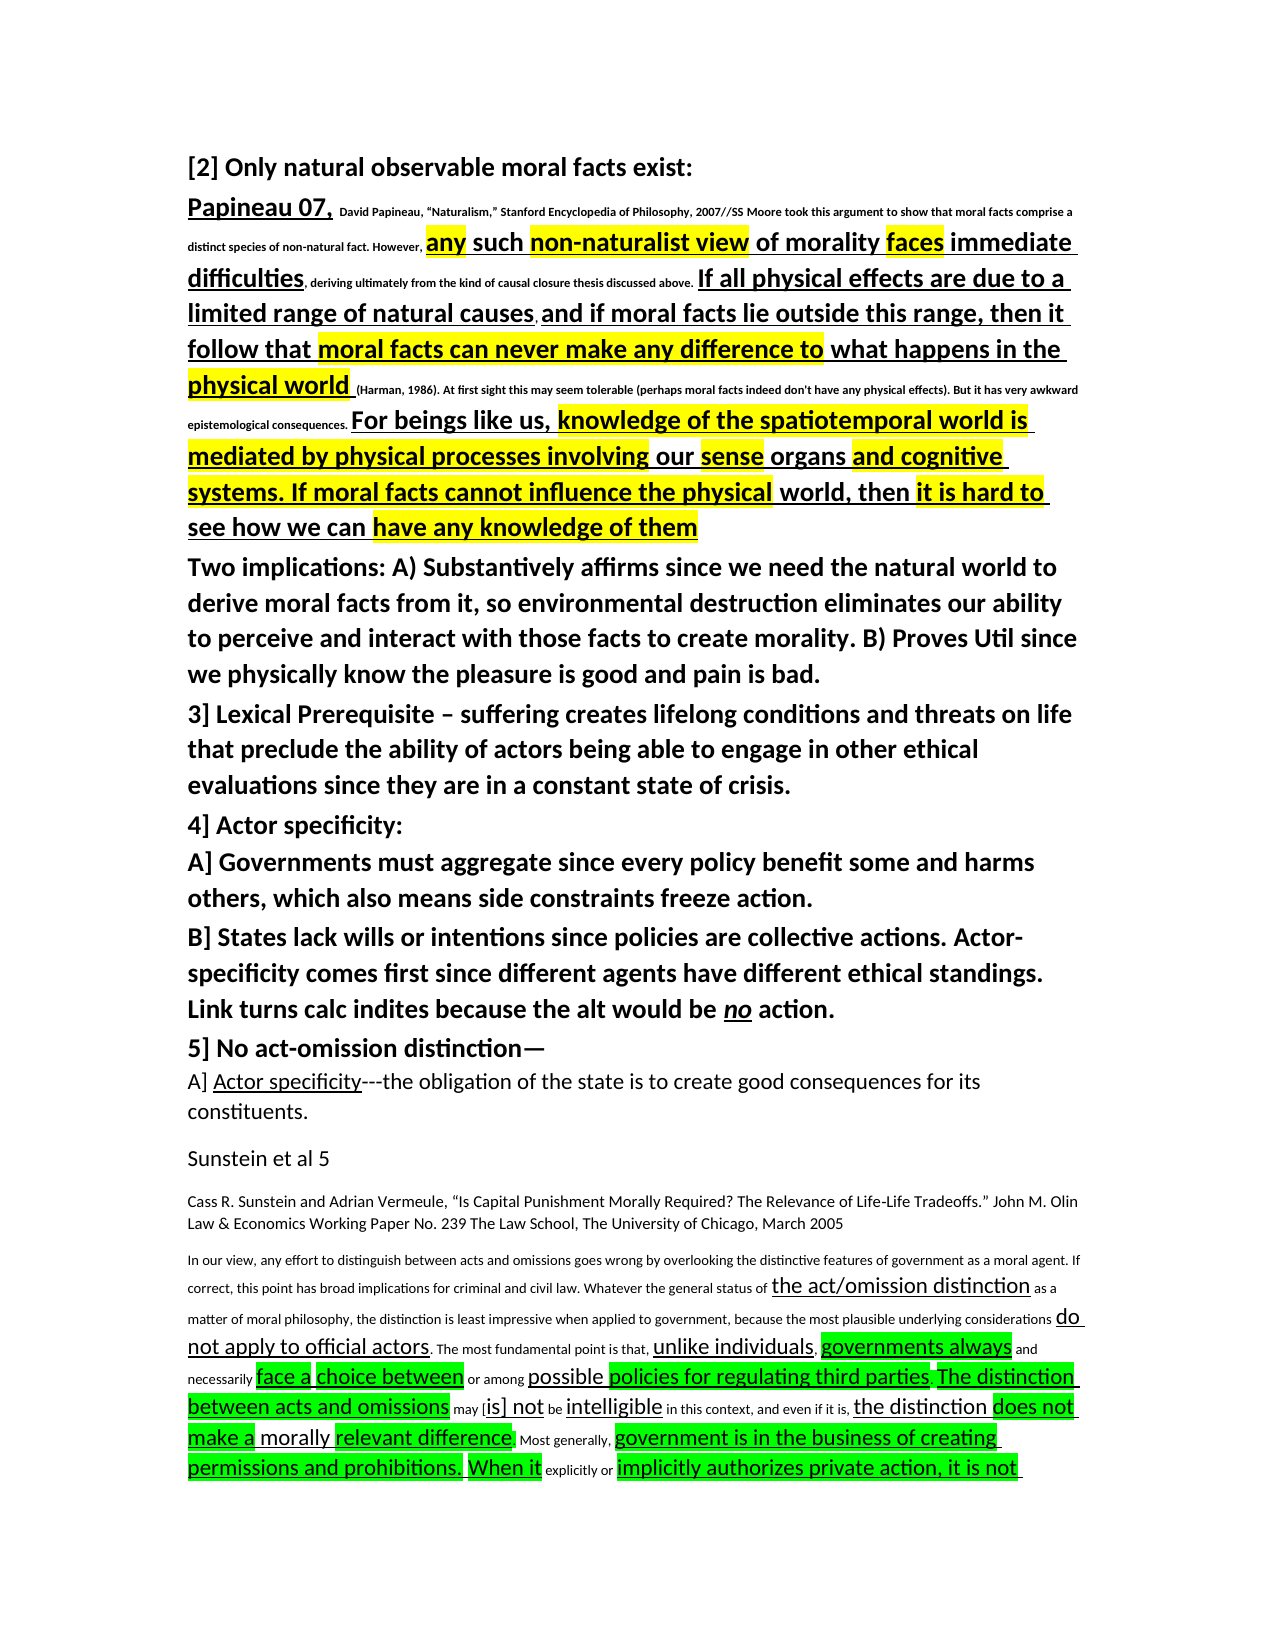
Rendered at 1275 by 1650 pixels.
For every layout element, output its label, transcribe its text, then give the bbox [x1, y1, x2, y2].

subtitle 3] Lexical Prerequisite – suffering creates lifelong conditions and threats on life that preclude the ability of actors being able to engage in other ethical evaluations since they are in a constant state of crisis. [187, 697, 1087, 801]
subtitle Two implications: A) Substantively affirms since we need the natural world to derive moral facts from it, so environmental destruction eliminates our ability to perceive and interact with those facts to create morality. B) Proves Util since we physically know the pleasure is good and pain is bad. [187, 550, 1087, 690]
subtitle [2] Only natural observable moral facts exist: [187, 150, 1087, 183]
subtitle 4] Actor specificity: [187, 808, 1087, 841]
subtitle B] States lack wills or intentions since policies are collective actions. Actor-specificity comes first since different agents have different ethical standings. Link turns calc indites because the alt would be no action. [187, 921, 1087, 1025]
subtitle 5] No act-omission distinction— [187, 1032, 1087, 1064]
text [187, 1252, 1087, 1481]
subtitle A] Governments must aggregate since every policy benefit some and harms others, which also means side constraints freeze action. [187, 845, 1087, 914]
text Sunstein et al 5 [187, 1144, 1087, 1172]
text Cass R. Sunstein and Adrian Vermeule, “Is Capital Punishment Morally Required? The Relevance of Life‐Life Tradeoffs.” John M. Olin Law & Economics Working Paper No. 239 The Law School, The University of Chicago, March 2005 [187, 1191, 1087, 1233]
text A] Actor specificity---the obligation of the state is to create good consequences for its constituents. [187, 1067, 1087, 1125]
subtitle Papineau 07, David Papineau, “Naturalism,” Stanford Encyclopedia of Philosophy, 2007//SS Moore took this argument to show that moral facts comprise a distinct species of non-natural fact. However, any such non-naturalist view of morality faces immediate difficulties, deriving ultimately from the kind of causal closure thesis discussed above. If all physical effects are due to a limited range of natural causes, and if moral facts lie outside this range, then it follow that moral facts can never make any difference to what happens in the physical world (Harman, 1986). At first sight this may seem tolerable (perhaps moral facts indeed don't have any physical effects). But it has very awkward epistemological consequences. For beings like us, knowledge of the spatiotemporal world is mediated by physical processes involving our sense organs and cognitive systems. If moral facts cannot influence the physical world, then it is hard to see how we can have any knowledge of them [187, 190, 1087, 543]
